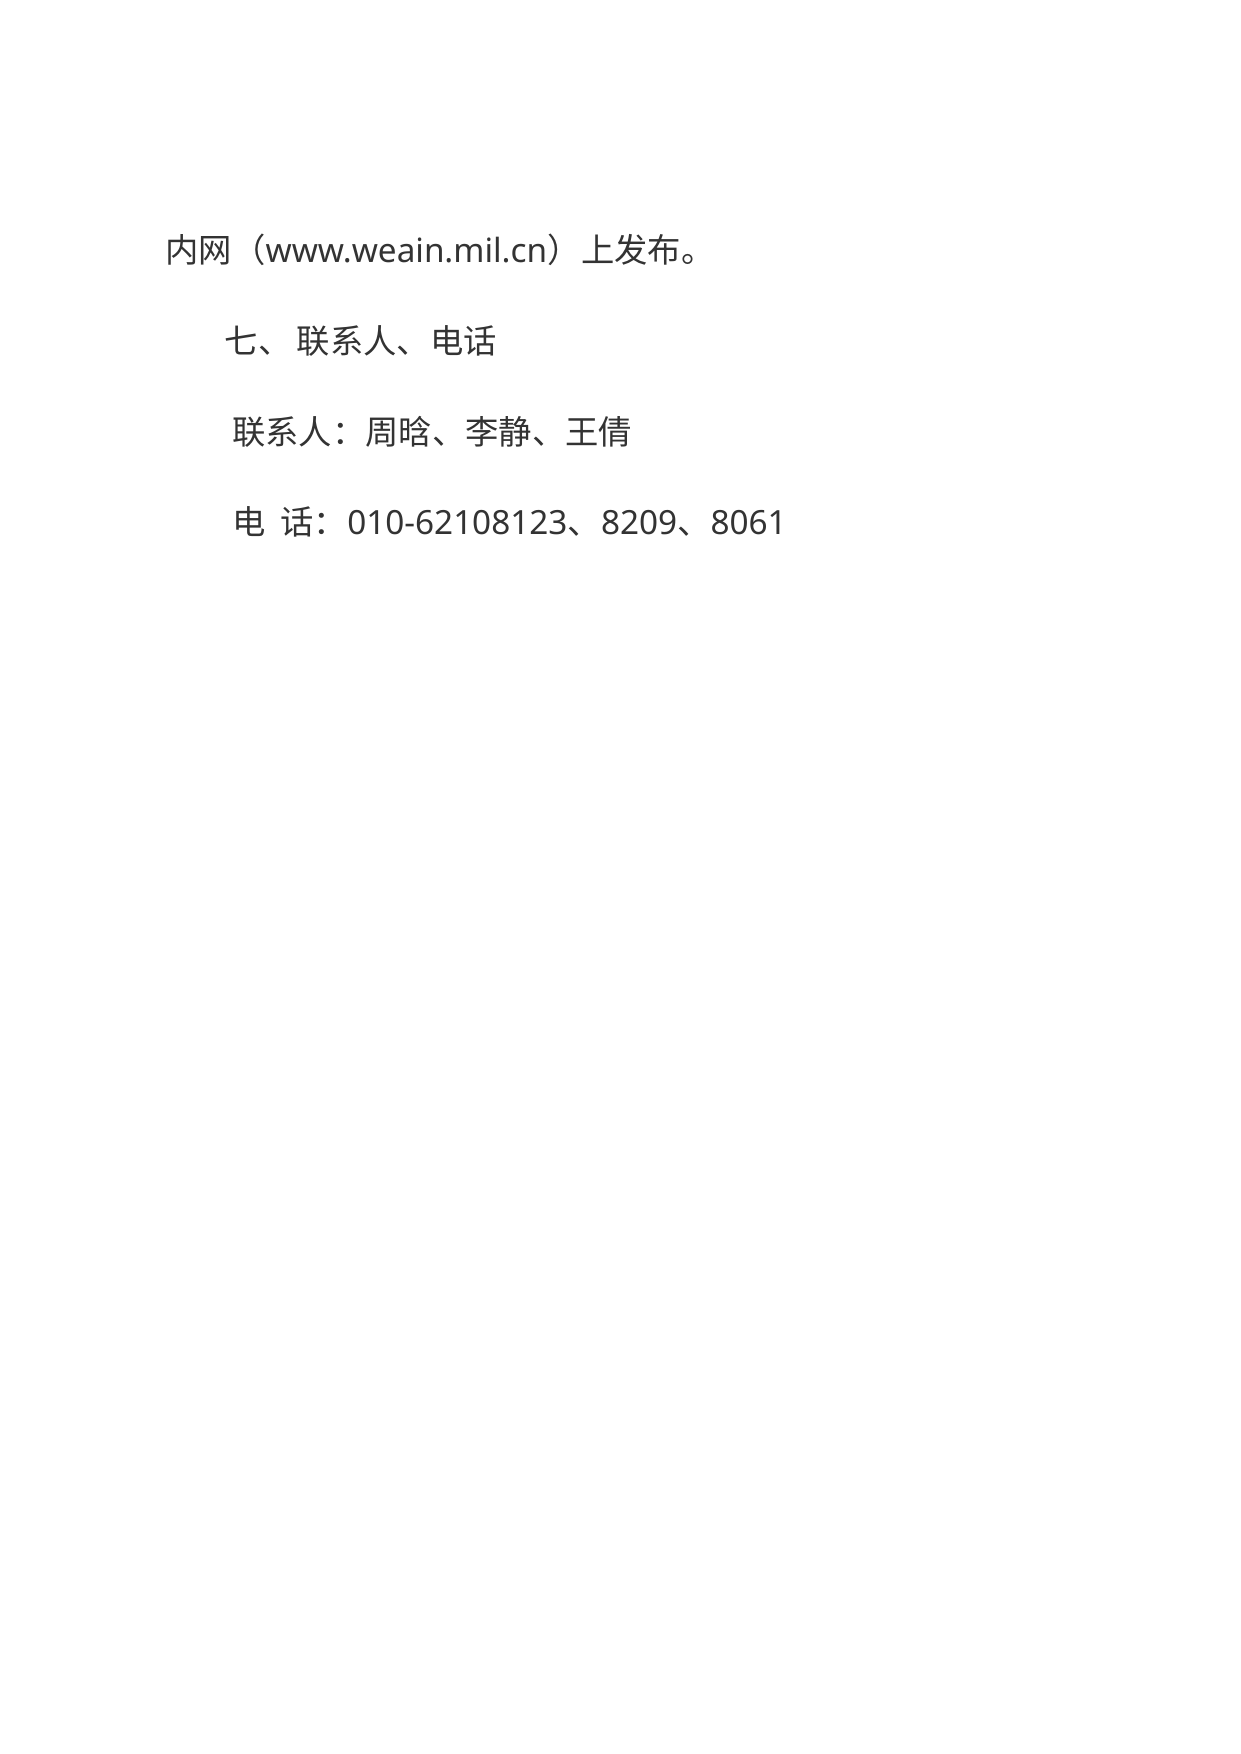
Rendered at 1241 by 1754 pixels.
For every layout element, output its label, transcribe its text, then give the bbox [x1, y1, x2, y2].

list 联系人、电话 [224, 294, 1087, 384]
list 联系人：周晗、李静、王倩 [165, 384, 1087, 475]
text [165, 203, 1087, 294]
list 电 话：010-62108123、8209、8061 [165, 475, 1087, 566]
